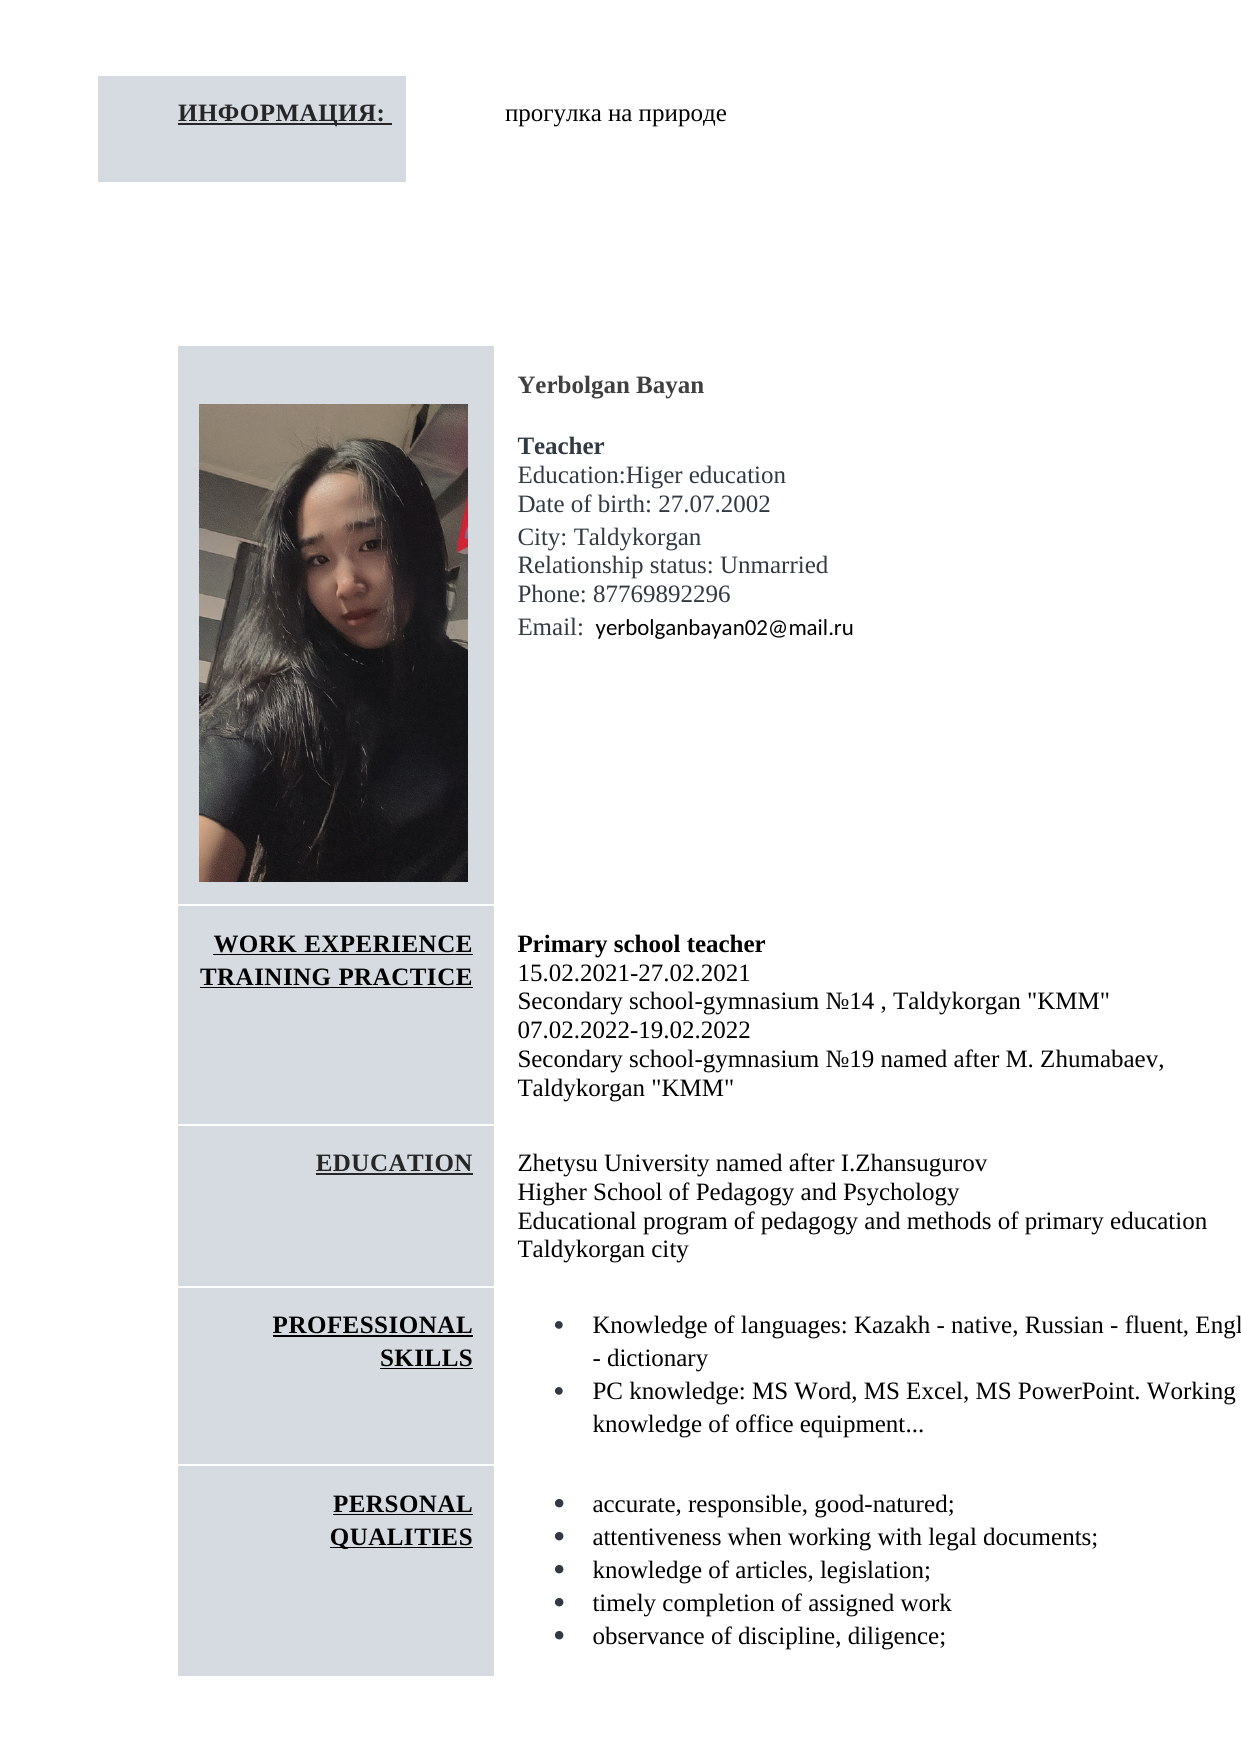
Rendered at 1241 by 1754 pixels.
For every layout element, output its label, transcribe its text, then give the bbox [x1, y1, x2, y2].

table_cell Knowledge of languages: Kazakh - native, Russian - fluent, English - dictionary PC knowledge: MS Word, MS Excel, MS PowerPoint. Working knowledge of office equipment... [496, 1288, 1239, 1464]
picture [199, 404, 468, 882]
table_cell Zhetysu University named after I.Zhansugurov Higher School of Pedagogy and Psychology Educational program of pedagogy and methods of primary education Taldykorgan city [496, 1126, 1239, 1286]
table_header Yerbolgan Bayan Teacher Education:Higer education Date of birth: 27.07.2002 City: Taldykorgan Relationship status: Unmarried Phone: 87769892296 Email: yerbolganbayan02@mail.ru [496, 348, 1239, 904]
table_cell Primary school teacher 15.02.2021-27.02.2021 Secondary school-gymnasium №14 , Taldykorgan "KMM" 07.02.2022-19.02.2022 Secondary school-gymnasium №19 named after M. Zhumabaev, Taldykorgan "KMM" [496, 906, 1239, 1124]
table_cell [409, 76, 1206, 182]
table_cell PERSONAL QUALITIES [178, 1466, 494, 1676]
table_header [178, 346, 494, 904]
table_cell EDUCATION [178, 1126, 494, 1286]
table_cell accurate, responsible, good-natured; attentiveness when working with legal documents; knowledge of articles, legislation; timely completion of assigned work observance of discipline, diligence; [496, 1466, 1239, 1676]
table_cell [98, 76, 406, 182]
table_cell WORK EXPERIENCE TRAINING PRACTICE [178, 906, 494, 1124]
table_cell PROFESSIONAL SKILLS [178, 1288, 494, 1464]
